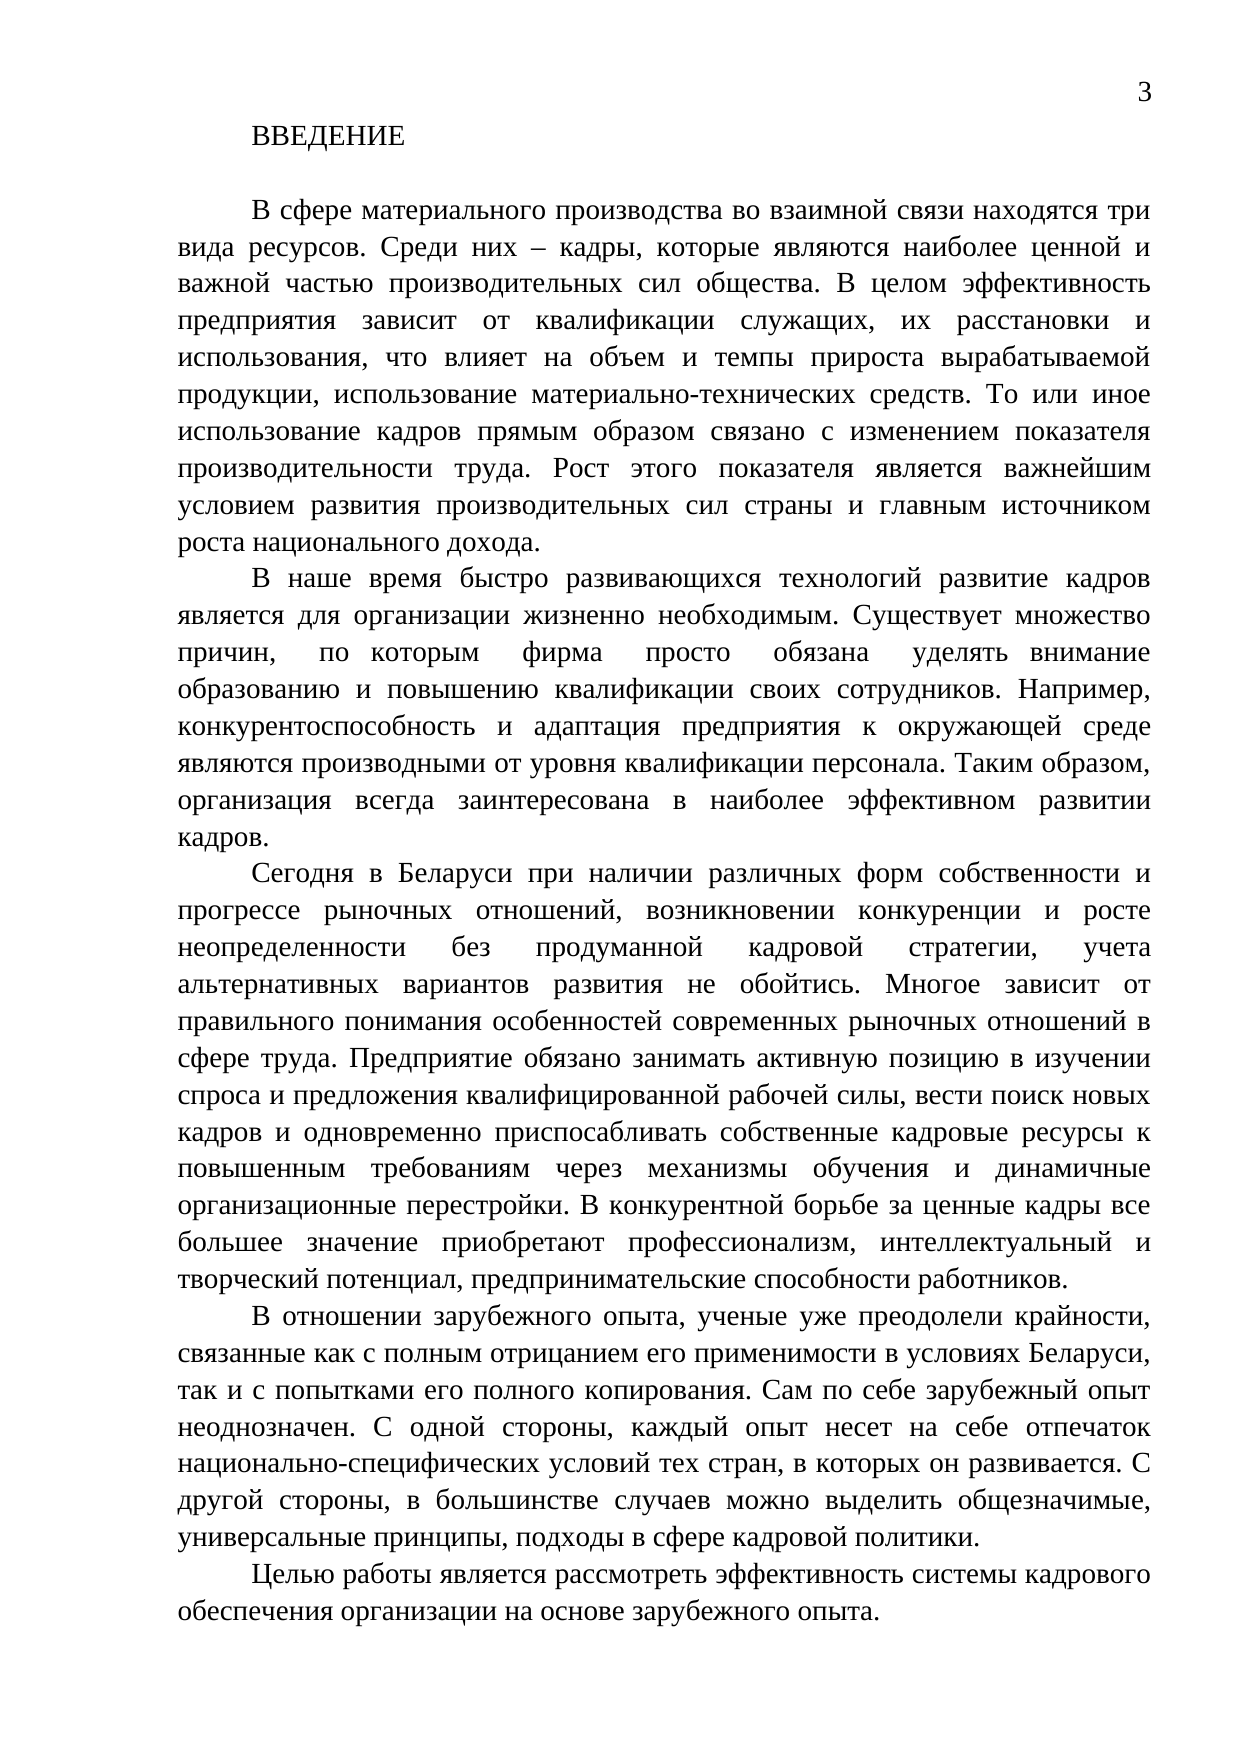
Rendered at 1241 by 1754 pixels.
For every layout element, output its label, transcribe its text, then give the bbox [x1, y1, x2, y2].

text В наше время быстро развивающихся технологий развитие кадров является для организации жизненно необходимым. Существует множество причин, по которым фирма просто обязана уделять внимание образованию и повышению квалификации своих сотрудников. Например, конкурентоспособность и адаптация предприятия к окружающей среде являются производными от уровня квалификации персонала. Таким образом, организация всегда заинтересована в наиболее эффективном развитии кадров. [177, 561, 1152, 852]
text Сегодня в Беларуси при наличии различных форм собственности и прогрессе рыночных отношений, возникновении конкуренции и росте неопределенности без продуманной кадровой стратегии, учета альтернативных вариантов развития не обойтись. Многое зависит от правильного понимания особенностей современных рыночных отношений в сфере труда. Предприятие обязано занимать активную позицию в изучении спроса и предложения квалифицированной рабочей силы, вести поиск новых кадров и одновременно приспосабливать собственные кадровые ресурсы к повышенным требованиям через механизмы обучения и динамичные организационные перестройки. В конкурентной борьбе за ценные кадры все большее значение приобретают профессионализм, интеллектуальный и творческий потенциал, предпринимательские способности работников. [177, 856, 1152, 1295]
text В сфере материального производства во взаимной связи находятся три вида ресурсов. Среди них – кадры, которые являются наиболее ценной и важной частью производительных сил общества. В целом эффективность предприятия зависит от квалификации служащих, их расстановки и использования, что влияет на объем и темпы прироста вырабатываемой продукции, использование материально-технических средств. То или иное использование кадров прямым образом связано с изменением показателя производительности труда. Рост этого показателя является важнейшим условием развития производительных сил страны и главным источником роста национального дохода. [177, 192, 1152, 557]
text В отношении зарубежного опыта, ученые уже преодолели крайности, связанные как с полным отрицанием его применимости в условиях Беларуси, так и с попытками его полного копирования. Сам по себе зарубежный опыт неоднозначен. С одной стороны, каждый опыт несет на себе отпечаток национально-специфических условий тех стран, в которых он развивается. С другой стороны, в большинстве случаев можно выделить общезначимые, универсальные принципы, подходы в сфере кадровой политики. [177, 1298, 1152, 1553]
text Целью работы является рассмотреть эффективность системы кадрового обеспечения организации на основе зарубежного опыта. [177, 1556, 1152, 1627]
text Введение [177, 118, 1152, 152]
